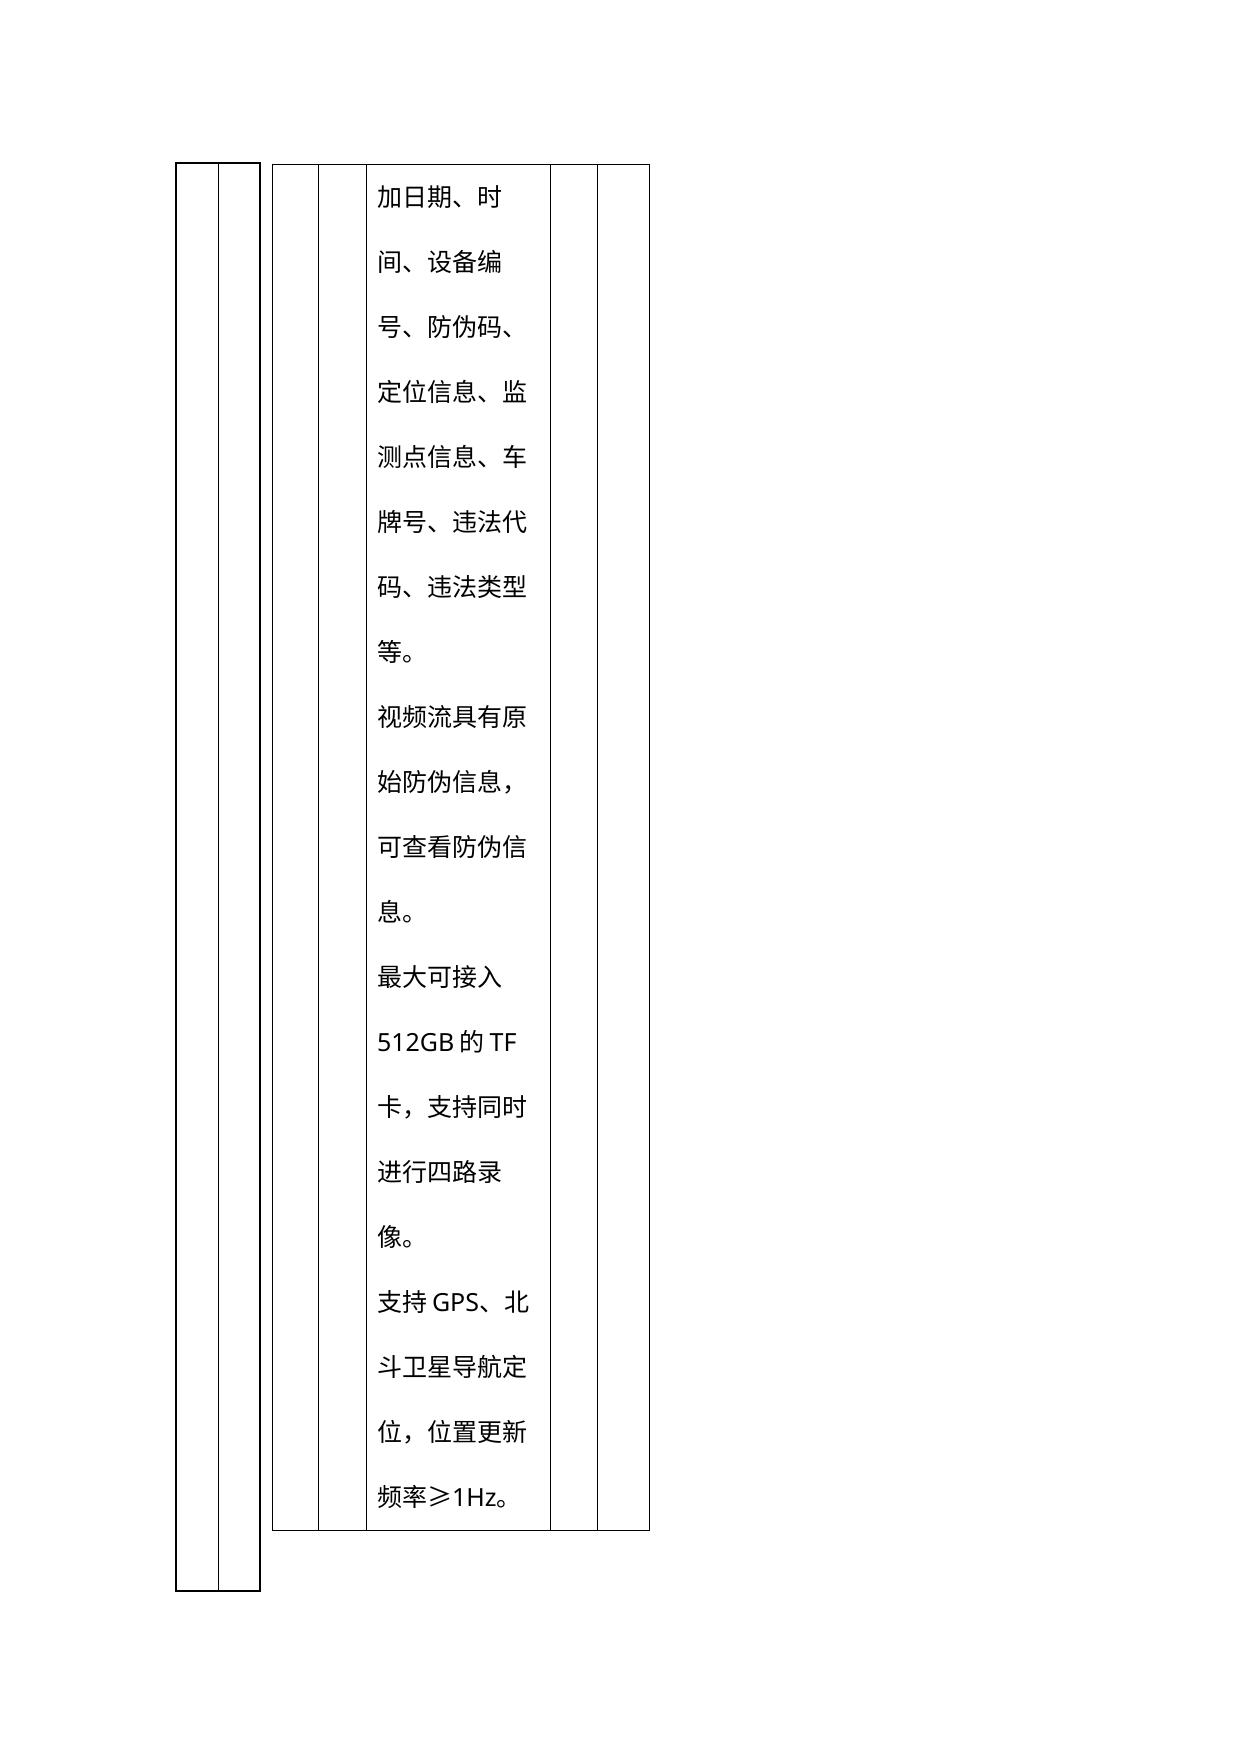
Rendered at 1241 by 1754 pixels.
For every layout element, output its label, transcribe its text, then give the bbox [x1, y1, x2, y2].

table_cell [261, 162, 1064, 1590]
table_cell 1 [177, 164, 218, 1590]
table_cell [219, 164, 259, 1590]
